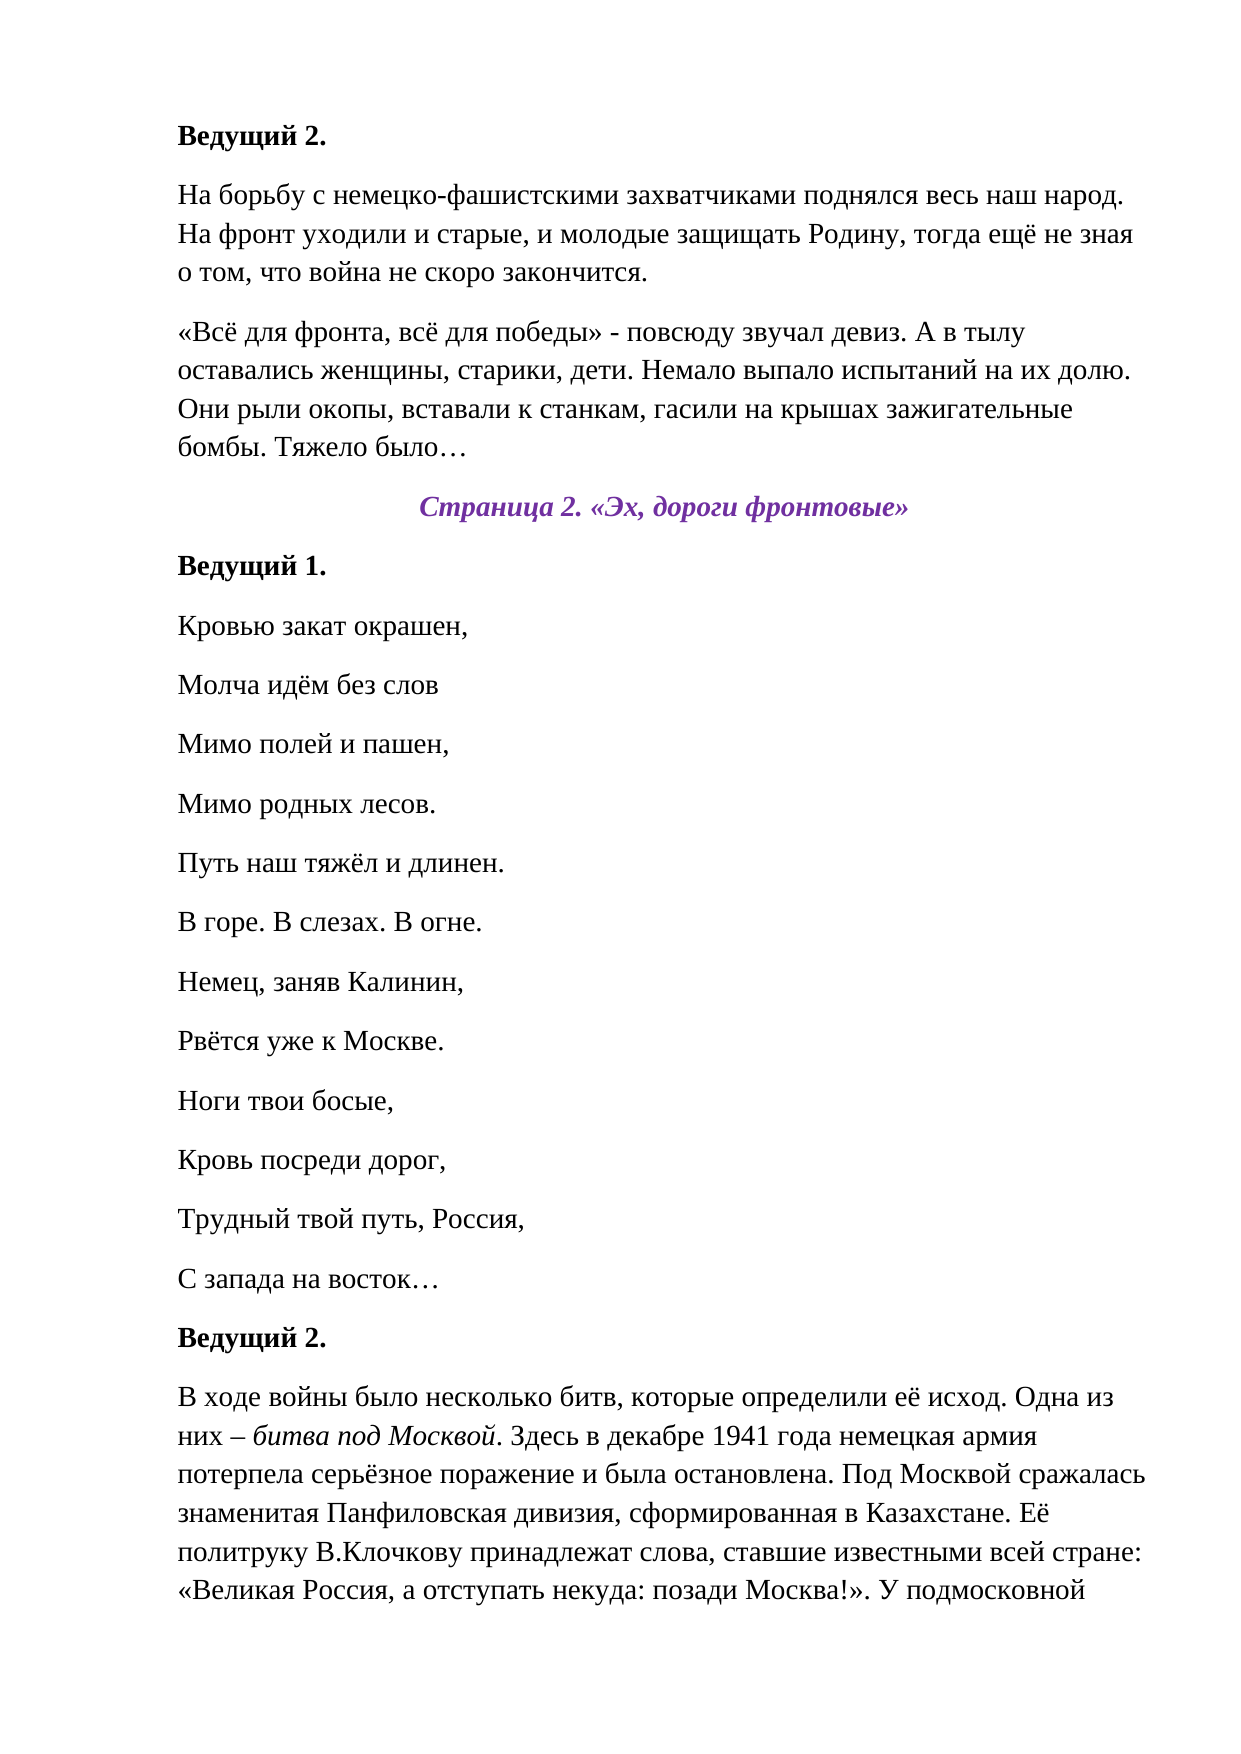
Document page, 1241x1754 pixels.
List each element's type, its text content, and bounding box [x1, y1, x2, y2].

text Кровью закат окрашен, [177, 608, 1152, 641]
text Ноги твои босые, [177, 1083, 1152, 1116]
text Рвётся уже к Москве. [177, 1023, 1152, 1057]
text В горе. В слезах. В огне. [177, 904, 1152, 938]
text Кровь посреди дорог, [177, 1142, 1152, 1176]
text Ведущий 2. [177, 118, 1152, 152]
text «Всё для фронта, всё для победы» - повсюду звучал девиз. А в тылу оставались женщины, старики, дети. Немало выпало испытаний на их долю. Они рыли окопы, вставали к станкам, гасили на крышах зажигательные бомбы. Тяжело было… [177, 314, 1152, 463]
text Молча идём без слов [177, 667, 1152, 701]
text Мимо полей и пашен, [177, 726, 1152, 760]
text Трудный твой путь, Россия, [177, 1201, 1152, 1235]
text На борьбу с немецко-фашистскими захватчиками поднялся весь наш народ. На фронт уходили и старые, и молодые защищать Родину, тогда ещё не зная о том, что война не скоро закончится. [177, 177, 1152, 288]
text Ведущий 2. [177, 1320, 1152, 1354]
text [177, 1379, 1152, 1606]
text С запада на восток… [177, 1261, 1152, 1294]
text Ведущий 1. [177, 548, 1152, 582]
text Страница 2. «Эх, дороги фронтовые» [177, 489, 1152, 522]
text Путь наш тяжёл и длинен. [177, 845, 1152, 879]
text Мимо родных лесов. [177, 786, 1152, 819]
text Немец, заняв Калинин, [177, 964, 1152, 997]
